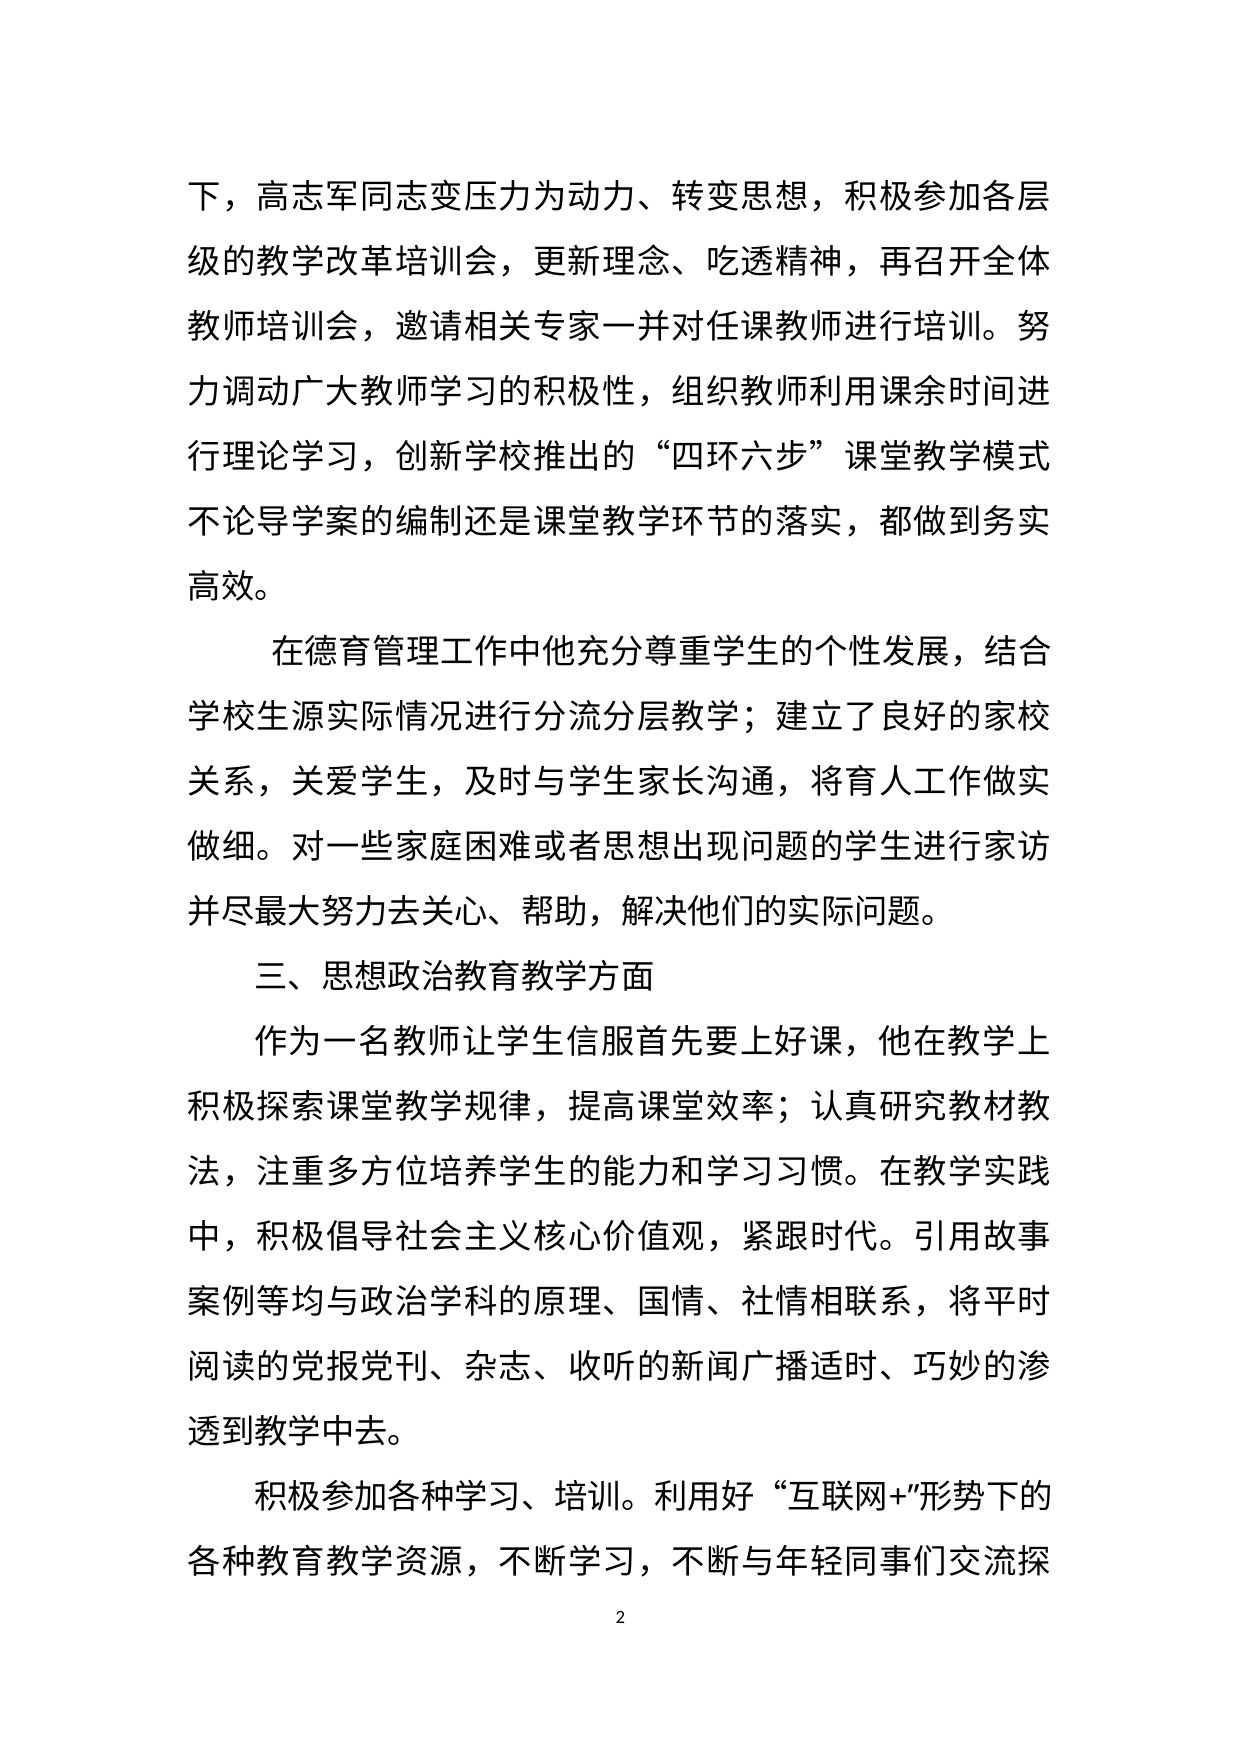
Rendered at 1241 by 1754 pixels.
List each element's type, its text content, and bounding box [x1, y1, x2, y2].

text 三、思想政治教育教学方面 [187, 942, 1053, 1007]
text 在德育管理工作中他充分尊重学生的个性发展，结合学校生源实际情况进行分流分层教学；建立了良好的家校关系，关爱学生，及时与学生家长沟通，将育人工作做实、做细。对一些家庭困难或者思想出现问题的学生进行家访，并尽最大努力去关心、帮助，解决他们的实际问题。 [187, 617, 1053, 942]
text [187, 1462, 1053, 1592]
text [187, 162, 1053, 617]
text 作为一名教师让学生信服首先要上好课，他在教学上积极探索课堂教学规律，提高课堂效率；认真研究教材教法，注重多方位培养学生的能力和学习习惯。在教学实践中，积极倡导社会主义核心价值观，紧跟时代。引用故事、案例等均与政治学科的原理、国情、社情相联系，将平时阅读的党报党刊、杂志、收听的新闻广播适时、巧妙的渗透到教学中去。 [187, 1007, 1053, 1462]
